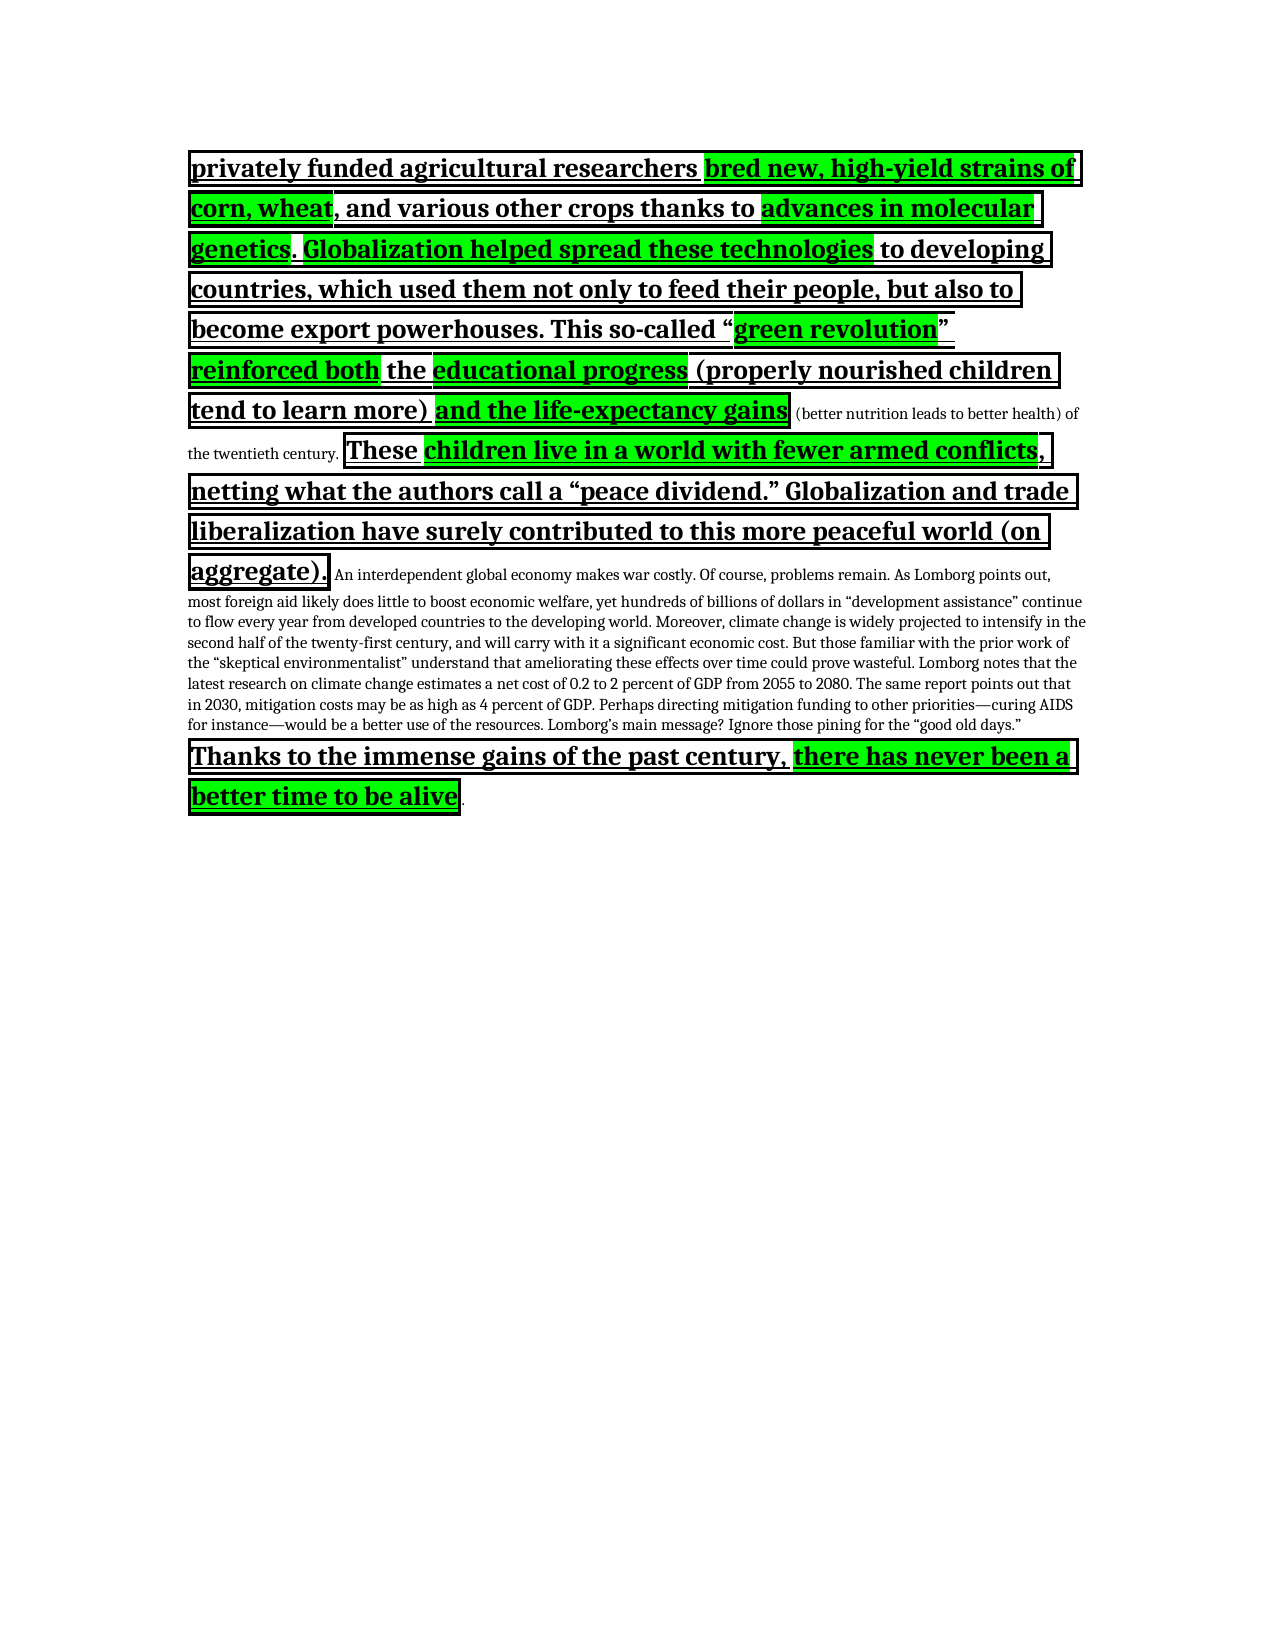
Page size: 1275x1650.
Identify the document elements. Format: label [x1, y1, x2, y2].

text [187, 150, 1087, 816]
